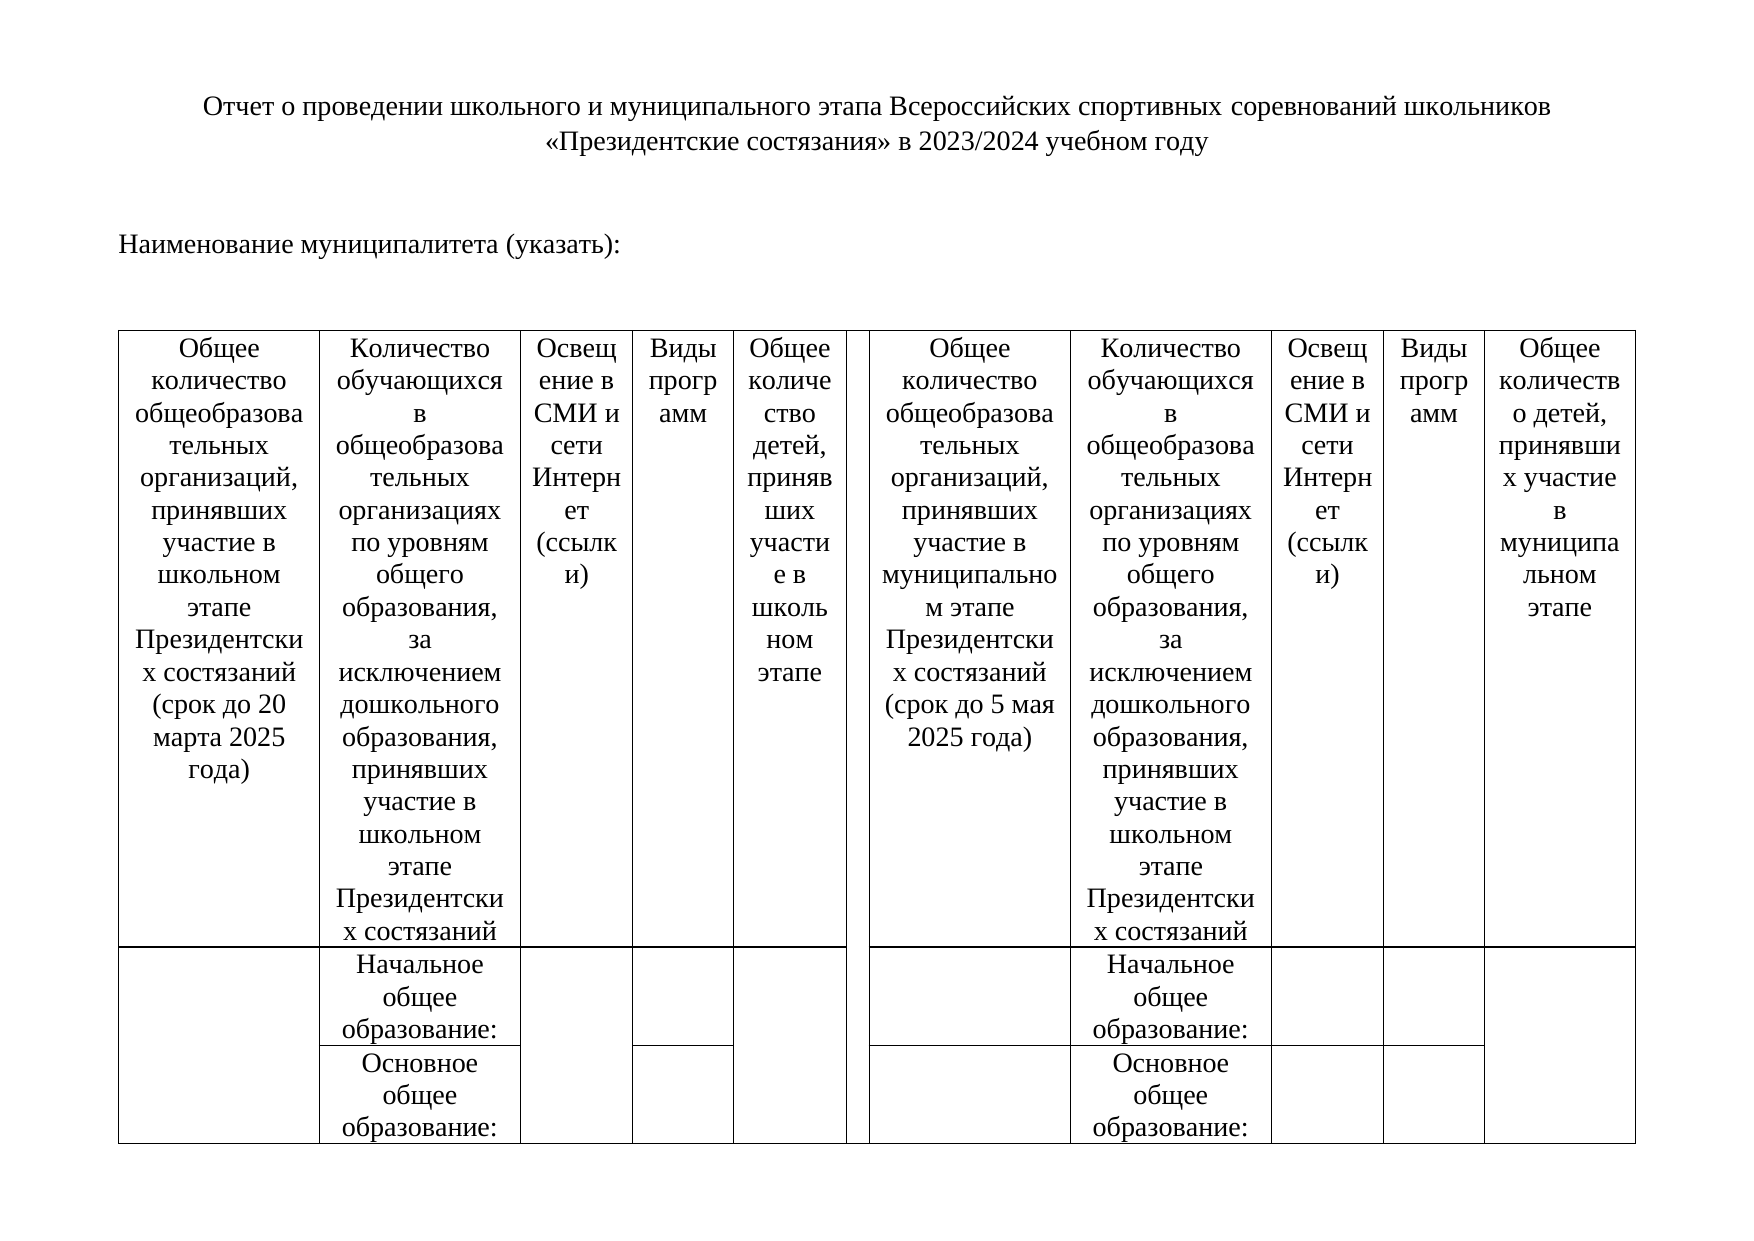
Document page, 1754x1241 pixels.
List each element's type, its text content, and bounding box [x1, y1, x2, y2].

table_cell [521, 948, 632, 1143]
table_cell Основное общее образование: [320, 1046, 520, 1143]
text Наименование муниципалитета (указать): [118, 227, 1636, 259]
table_header Виды программ [633, 331, 733, 946]
table_cell [734, 948, 846, 1143]
table_cell [1272, 1046, 1383, 1143]
table_header Количество обучающихся в общеобразовательных организациях по уровням общего образования, за исключением дошкольного образования, принявших участие в школьном этапе Президентских состязаний [1071, 331, 1271, 946]
table_cell [870, 948, 1070, 1044]
table_cell [1272, 948, 1383, 1044]
table_cell Начальное общее образование: [1071, 948, 1271, 1044]
table_header Общее количество детей, принявших участие в муниципальном этапе [1485, 331, 1635, 946]
table_cell [1384, 1046, 1484, 1143]
table_cell [1485, 948, 1635, 1143]
table_cell Начальное общее образование: [320, 948, 520, 1044]
table_cell [633, 948, 733, 1044]
table_header Общее количество детей, принявших участие в школьном этапе [734, 331, 846, 946]
table_cell [119, 948, 319, 1143]
table_cell [870, 1046, 1070, 1143]
table_header Виды программ [1384, 331, 1484, 946]
table_header Освещение в СМИ и сети Интернет (ссылки) [1272, 331, 1383, 946]
table_header [847, 331, 869, 1143]
table_cell [1384, 948, 1484, 1044]
table_header Общее количество общеобразовательных организаций, принявших участие в школьном этапе Президентских состязаний (срок до 20 марта 2025 года) [119, 331, 319, 946]
table_cell [633, 1046, 733, 1143]
text Отчет о проведении школьного и муниципального этапа Всероссийских спортивных соревнований школьников «Президентские состязания» в 2023/2024 учебном году [118, 89, 1636, 156]
table_cell Основное общее образование: [1071, 1046, 1271, 1143]
table_header Освещение в СМИ и сети Интернет (ссылки) [521, 331, 632, 946]
table_header Количество обучающихся в общеобразовательных организациях по уровням общего образования, за исключением дошкольного образования, принявших участие в школьном этапе Президентских состязаний [320, 331, 520, 946]
table_header Общее количество общеобразовательных организаций, принявших участие в муниципальном этапе Президентских состязаний (срок до 5 мая 2025 года) [870, 331, 1070, 946]
